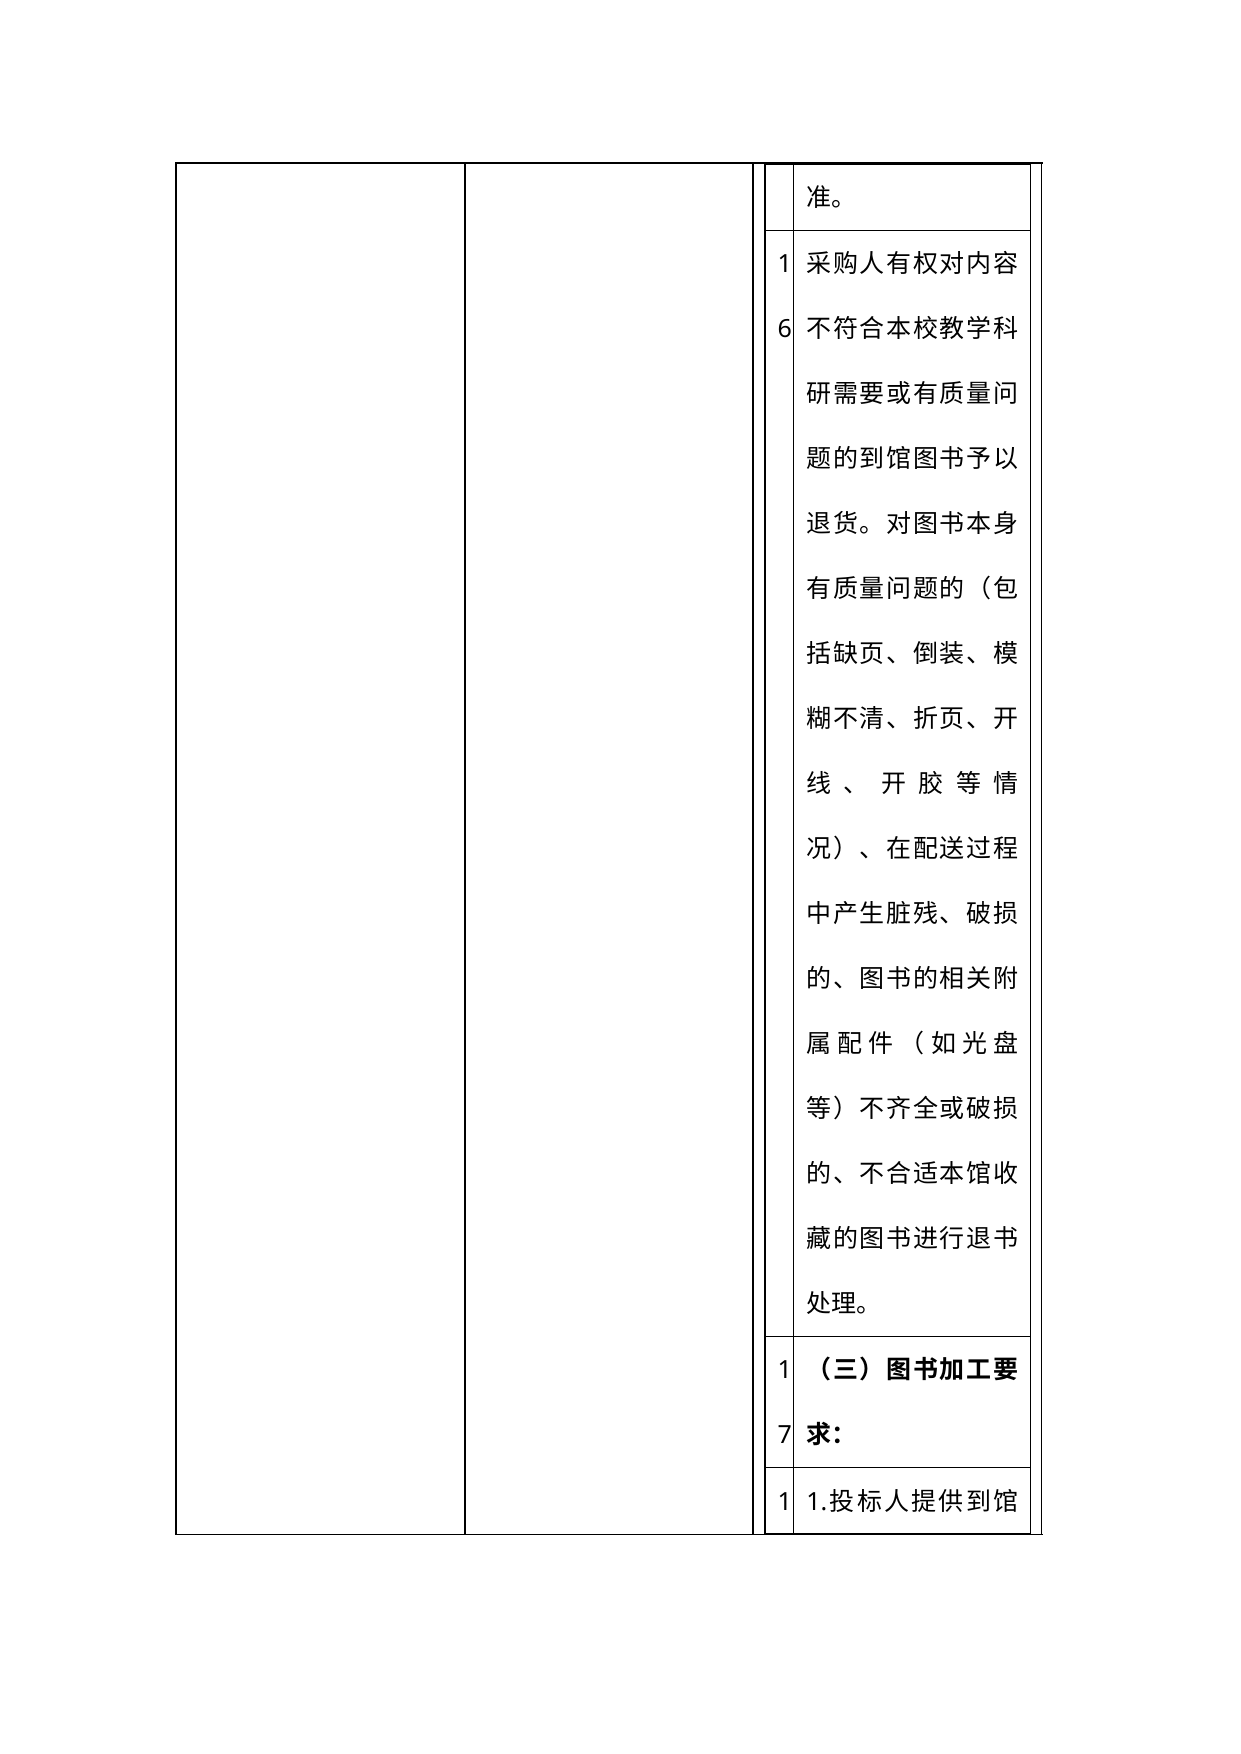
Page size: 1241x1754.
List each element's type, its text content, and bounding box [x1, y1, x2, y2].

table_cell 1 [466, 164, 752, 1534]
table_cell [766, 231, 793, 1336]
table_cell [766, 165, 793, 230]
table_cell [766, 1337, 793, 1467]
table_cell [794, 231, 1030, 1336]
table_cell [754, 164, 764, 1534]
table_cell [1031, 164, 1041, 1534]
table_cell [794, 1337, 1030, 1467]
table_cell [766, 1468, 793, 1533]
table_cell [794, 1468, 1030, 1533]
table_cell [177, 164, 464, 1534]
table_cell [794, 165, 1030, 230]
